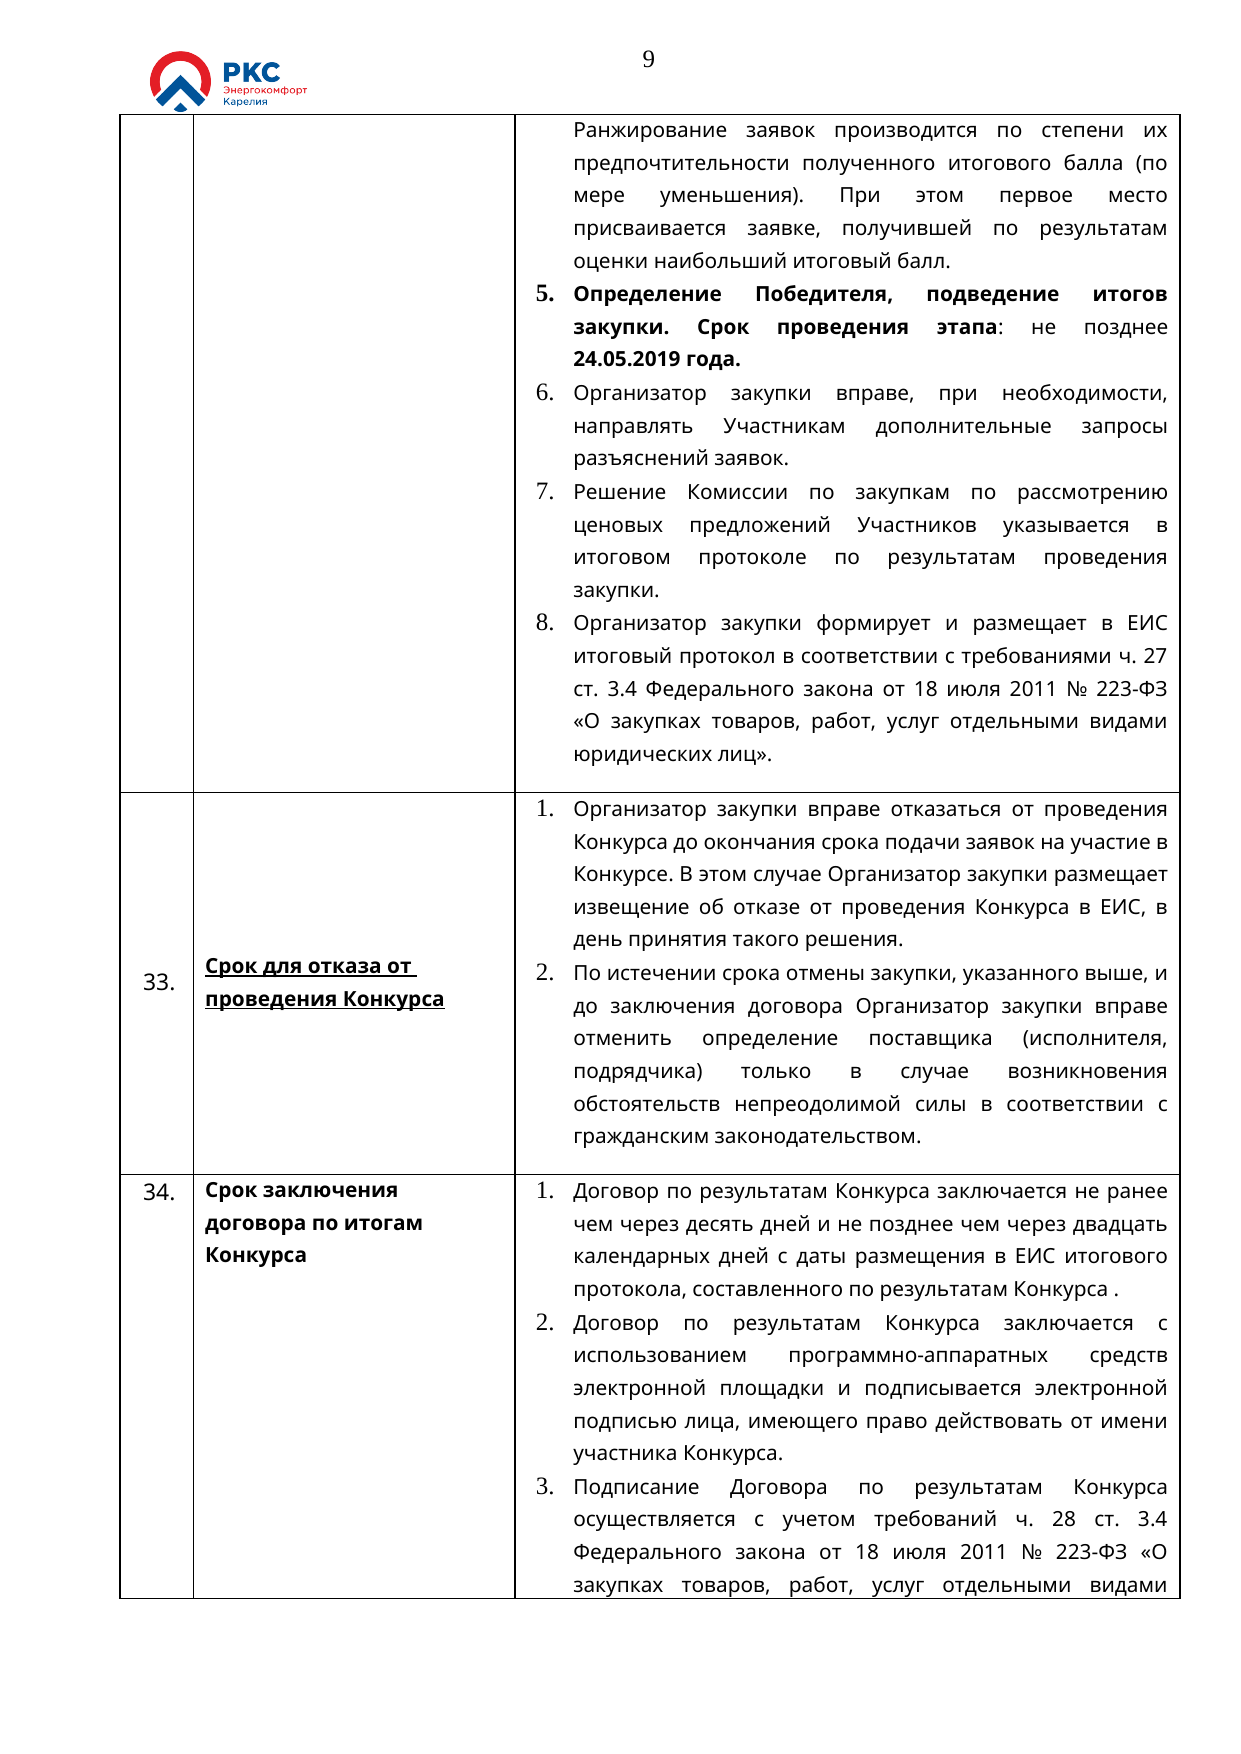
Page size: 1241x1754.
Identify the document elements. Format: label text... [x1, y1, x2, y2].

table_cell Организатор закупки вправе отказаться от проведения Конкурса до окончания срока подачи заявок на участие в Конкурсе. В этом случае Организатор закупки размещает извещение об отказе от проведения Конкурса в ЕИС, в день принятия такого решения. По истечении срока отмены закупки, указанного выше, и до заключения договора Организатор закупки вправе отменить определение поставщика (исполнителя, подрядчика) только в случае возникновения обстоятельств непреодолимой силы в соответствии с гражданским законодательством. [516, 793, 1179, 1174]
picture [134, 35, 317, 114]
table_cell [516, 1175, 1179, 1598]
table_cell Срок для отказа от проведения Конкурса [194, 793, 514, 1174]
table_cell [516, 115, 1179, 792]
table_cell [121, 1175, 193, 1598]
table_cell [194, 1175, 514, 1598]
table_cell [121, 115, 193, 792]
table_cell [121, 793, 193, 1174]
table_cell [194, 115, 514, 792]
